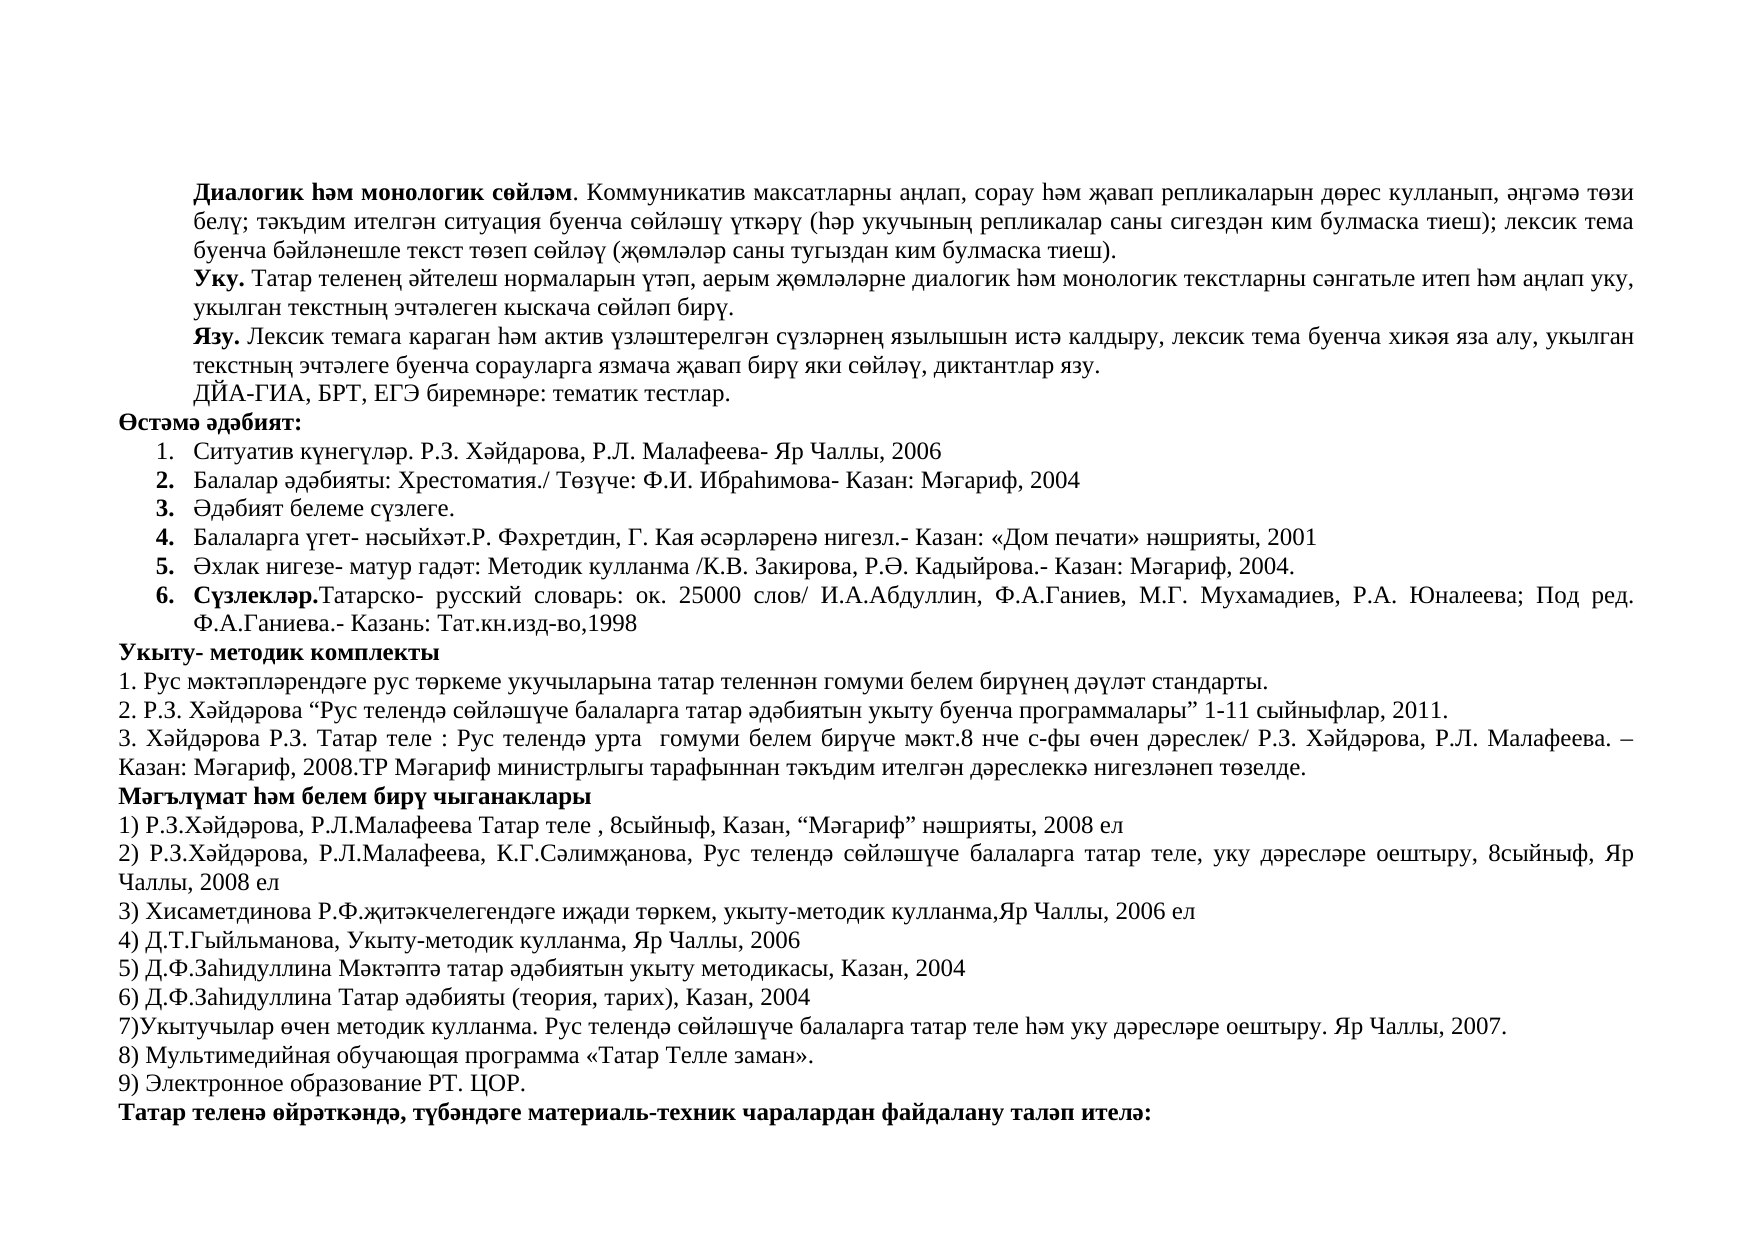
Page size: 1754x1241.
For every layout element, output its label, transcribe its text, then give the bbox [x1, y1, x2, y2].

text 2) Р.З.Хәйдәрова, Р.Л.Малафеева, К.Г.Сәлимҗанова, Рус телендә сөйләшүче балаларга татар теле, уку дәресләре оештыру, 8сыйныф, Яр Чаллы, 2008 ел [118, 838, 1636, 896]
text 4) Д.Т.Гыйльманова, Укыту-методик кулланма, Яр Чаллы, 2006 [118, 925, 1636, 953]
text 8) Мультимедийная обучающая программа «Татар Телле заман». [118, 1040, 1636, 1068]
text Уку. Татар теленең әйтелеш нормаларын үтәп, аерым җөмләләрне диалогик һәм монологик текстларны сәнгатьле итеп һәм аңлап уку, укылган текстның эчтәлеген кыскача сөйләп бирү. [193, 263, 1636, 321]
text 3) Хисаметдинова Р.Ф.җитәкчелегендәге иҗади төркем, укыту-методик кулланма,Яр Чаллы, 2006 ел [118, 896, 1636, 925]
list Сүзлекләр.Татарско- русский словарь: ок. 25000 слов/ И.А.Абдуллин, Ф.А.Ганиев, М.Г. Мухамадиев, Р.А. Юналеева; Под ред. Ф.А.Ганиева.- Казань: Тат.кн.изд-во,1998 [156, 580, 1636, 637]
list Әдәбият белеме сүзлеге. [156, 493, 1636, 522]
list Әхлак нигезе- матур гадәт: Методик кулланма /К.В. Закирова, Р.Ә. Кадыйрова.- Казан: Мәгариф, 2004. [156, 551, 1636, 580]
text 6) Д.Ф.Заһидуллина Татар әдәбияты (теория, тарих), Казан, 2004 [118, 982, 1636, 1011]
text 5) Д.Ф.Заһидуллина Мәктәптә татар әдәбиятын укыту методикасы, Казан, 2004 [118, 953, 1636, 982]
text 7)Укытучылар өчен методик кулланма. Рус телендә сөйләшүче балаларга татар теле һәм уку дәресләре оештыру. Яр Чаллы, 2007. [118, 1011, 1636, 1040]
list Балалар әдәбияты: Хрестоматия./ Төзүче: Ф.И. Ибраһимова- Казан: Мәгариф, 2004 [156, 465, 1636, 493]
text Өстәмә әдәбият: [118, 407, 1636, 436]
text Укыту- методик комплекты [118, 637, 1636, 666]
text Татар теленә өйрәткәндә, түбәндәге материаль-техник чаралардан файдалану таләп ителә: [118, 1097, 1636, 1126]
text 1. Рус мәктәпләрендәге рус төркеме укучыларына татар теленнән гомуми белем бирүнең дәүләт стандарты. [118, 666, 1636, 695]
text 1) Р.З.Хәйдәрова, Р.Л.Малафеева Татар теле , 8сыйныф, Казан, “Мәгариф” нәшрияты, 2008 ел [118, 810, 1636, 838]
text 2. Р.З. Хәйдәрова “Рус телендә сөйләшүче балаларга татар әдәбиятын укыту буенча программалары” 1-11 сыйныфлар, 2011. [118, 695, 1636, 723]
text 9) Электронное образование РТ. ЦОР. [118, 1068, 1636, 1097]
text ДЙА-ГИА, БРТ, ЕГЭ биремнәре: тематик тестлар. [193, 378, 1636, 407]
text Диалогик һәм монологик сөйләм. Коммуникатив максатларны аңлап, сорау һәм җавап репликаларын дөрес кулланып, әңгәмә төзи белү; тәкъдим ителгән ситуация буенча сөйләшү үткәрү (һәр укучының репликалар саны сигездән ким булмаска тиеш); лексик тема буенча бәйләнешле текст төзеп сөйләү (җөмләләр саны тугыздан ким булмаска тиеш). [193, 177, 1636, 263]
list Балаларга үгет- нәсыйхәт.Р. Фәхретдин, Г. Кая әсәрләренә нигезл.- Казан: «Дом печати» нәшрияты, 2001 [156, 522, 1636, 551]
text Мәгълүмат һәм белем бирү чыганаклары [118, 781, 1636, 810]
text 3. Хәйдәрова Р.З. Татар теле : Рус телендә урта гомуми белем бирүче мәкт.8 нче с-фы өчен дәреслек/ Р.З. Хәйдәрова, Р.Л. Малафеева. – Казан: Мәгариф, 2008.ТР Мәгариф министрлыгы тарафыннан тәкъдим ителгән дәреслеккә нигезләнеп төзелде. [118, 723, 1636, 781]
text Язу. Лексик темага караган һәм актив үзләштерелгән сүзләрнең язылышын истә калдыру, лексик тема буенча хикәя яза алу, укылган текстның эчтәлеге буенча сорауларга язмача җавап бирү яки сөйләү, диктантлар язу. [193, 321, 1636, 378]
list Ситуатив күнегүләр. Р.З. Хәйдарова, Р.Л. Малафеева- Яр Чаллы, 2006 [156, 436, 1636, 465]
